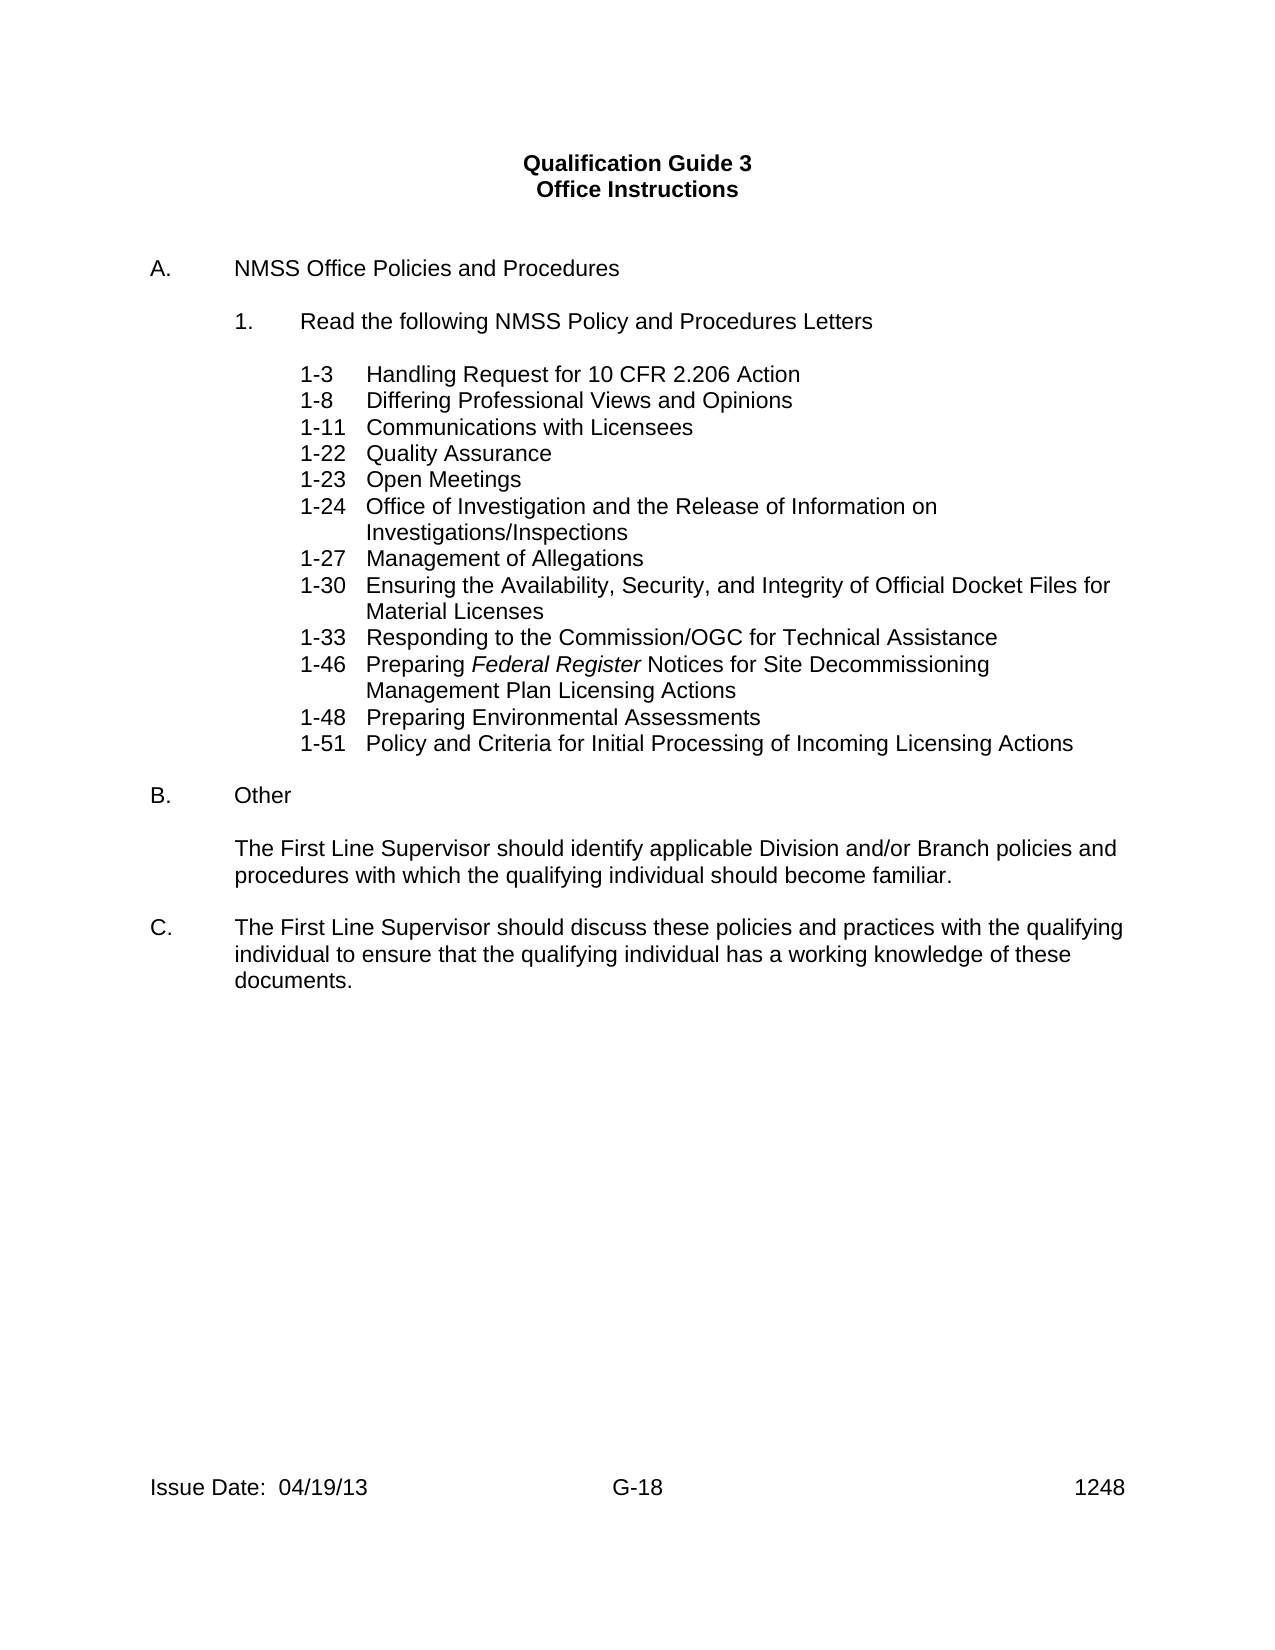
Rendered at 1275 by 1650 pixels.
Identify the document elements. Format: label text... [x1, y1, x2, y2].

text 1-22 Quality Assurance [150, 440, 1125, 466]
text 1-48 Preparing Environmental Assessments [300, 703, 1125, 730]
text 1-24 Office of Investigation and the Release of Information on Investigations/Inspections [300, 493, 1125, 545]
text 1-3 Handling Request for 10 CFR 2.206 Action [150, 361, 1125, 387]
text Qualification Guide 3 [150, 150, 1125, 176]
text 1-46 Preparing Federal Register Notices for Site Decommissioning Management Plan Licensing Actions [300, 651, 1125, 703]
text A. NMSS Office Policies and Procedures [150, 255, 1125, 282]
text The First Line Supervisor should identify applicable Division and/or Branch policies and procedures with which the qualifying individual should become familiar. [234, 835, 1125, 888]
list Other [150, 782, 1125, 809]
text Office Instructions [150, 176, 1125, 203]
text 1-27 Management of Allegations [150, 545, 1125, 572]
text 1-8 Differing Professional Views and Opinions [150, 387, 1125, 413]
text 1. Read the following NMSS Policy and Procedures Letters [234, 308, 1125, 334]
text 1-30 Ensuring the Availability, Security, and Integrity of Official Docket Files for Material Licenses [300, 572, 1125, 624]
text 1-51 Policy and Criteria for Initial Processing of Incoming Licensing Actions [300, 730, 1125, 756]
text C. The First Line Supervisor should discuss these policies and practices with the qualifying individual to ensure that the qualifying individual has a working knowledge of these documents. [150, 914, 1125, 993]
text 1-33 Responding to the Commission/OGC for Technical Assistance [300, 624, 1125, 651]
text 1-11 Communications with Licensees [150, 413, 1125, 440]
text 1-23 Open Meetings [300, 466, 1125, 493]
